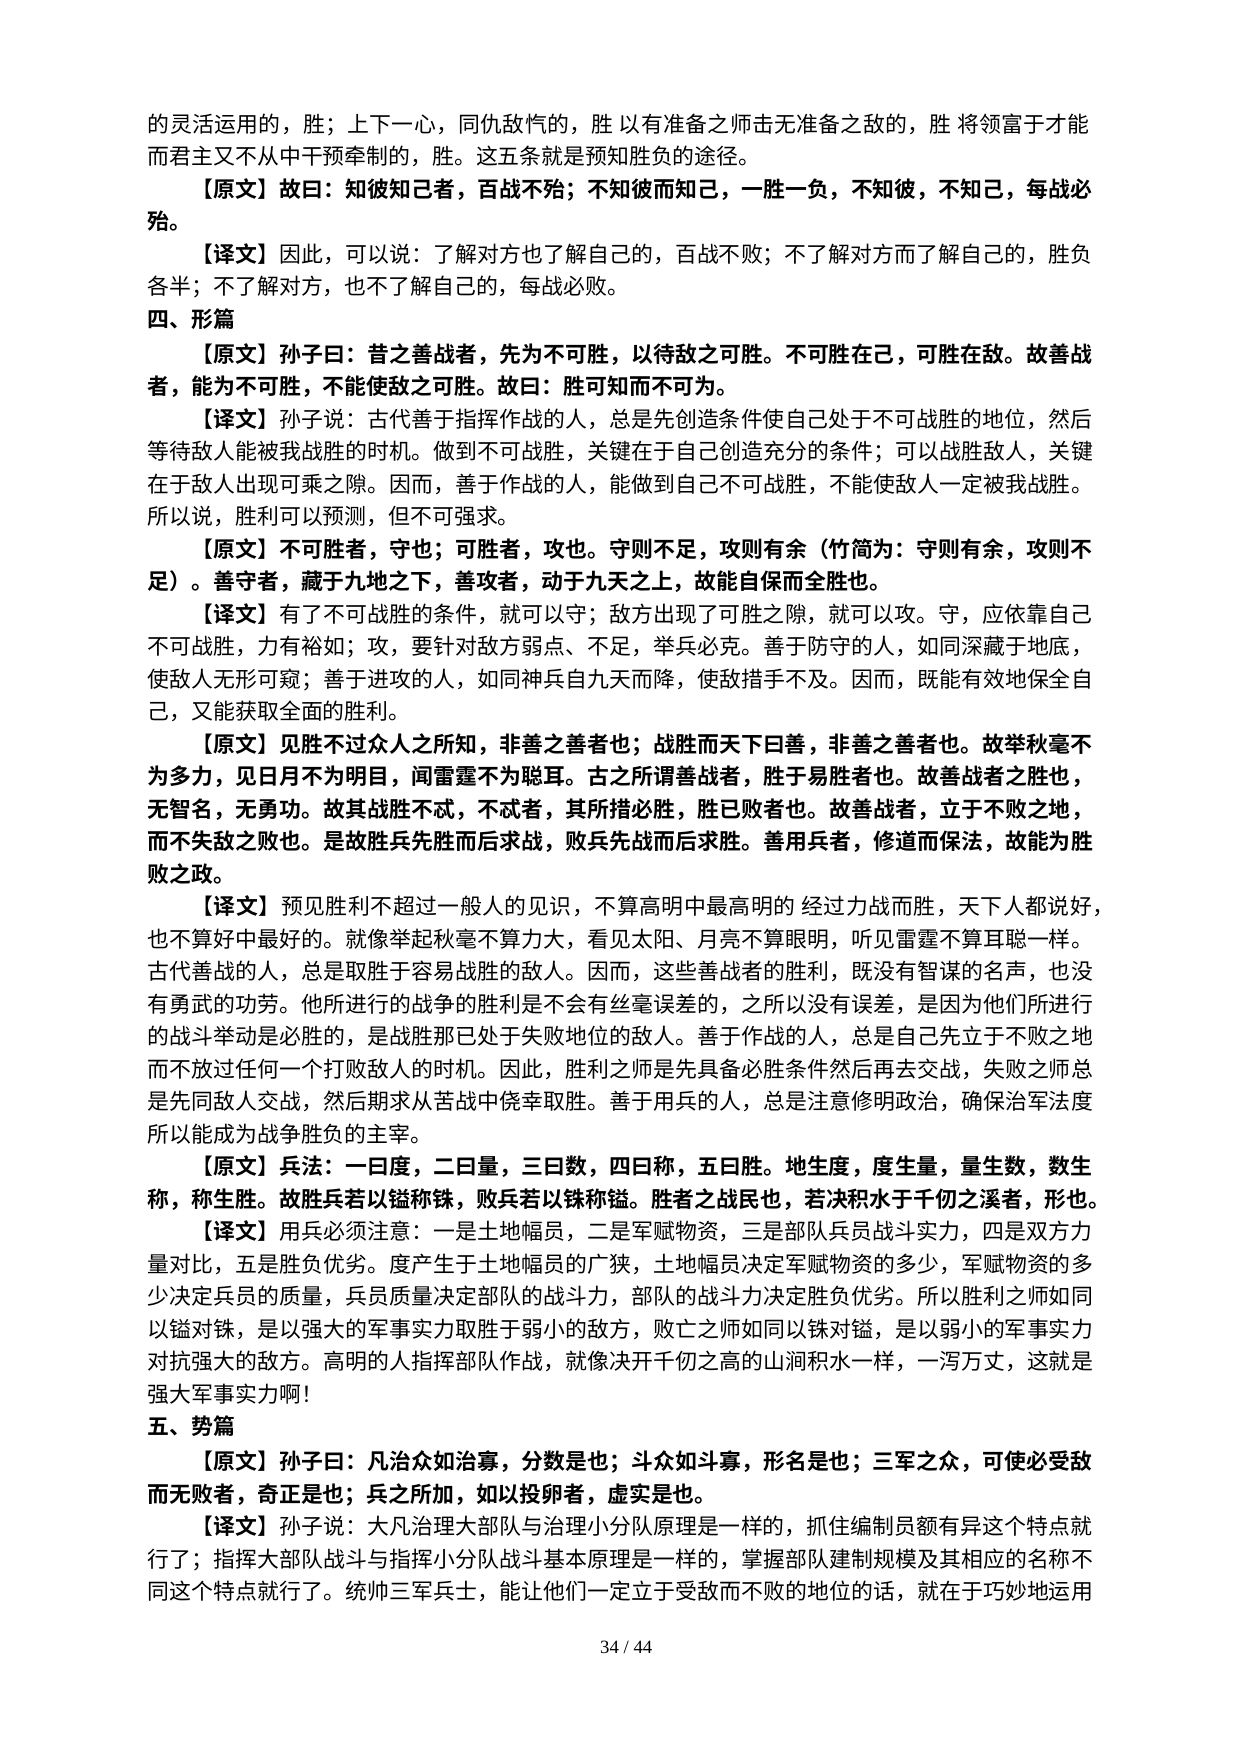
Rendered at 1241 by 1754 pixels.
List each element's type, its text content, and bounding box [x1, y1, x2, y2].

text 五、势篇 [148, 1409, 1093, 1441]
text 【原文】不可胜者，守也；可胜者，攻也。守则不足，攻则有余（竹简为：守则有余，攻则不足）。善守者，藏于九地之下，善攻者，动于九天之上，故能自保而全胜也。 [148, 531, 1093, 596]
text 【原文】见胜不过众人之所知，非善之善者也；战胜而天下曰善，非善之善者也。故举秋毫不为多力，见日月不为明目，闻雷霆不为聪耳。古之所谓善战者，胜于易胜者也。故善战者之胜也，无智名，无勇功。故其战胜不忒，不忒者，其所措必胜，胜已败者也。故善战者，立于不败之地，而不失敌之败也。是故胜兵先胜而后求战，败兵先战而后求胜。善用兵者，修道而保法，故能为胜败之政。 [148, 726, 1093, 889]
text 【原文】故曰：知彼知己者，百战不殆；不知彼而知己，一胜一负，不知彼，不知己，每战必殆。 [148, 171, 1093, 236]
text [148, 1509, 1093, 1606]
text 四、形篇 [148, 301, 1093, 334]
text 【原文】孙子曰：昔之善战者，先为不可胜，以待敌之可胜。不可胜在己，可胜在敌。故善战者，能为不可胜，不能使敌之可胜。故曰：胜可知而不可为。 [148, 336, 1093, 401]
text 【译文】孙子说：古代善于指挥作战的人，总是先创造条件使自己处于不可战胜的地位，然后等待敌人能被我战胜的时机。做到不可战胜，关键在于自己创造充分的条件；可以战胜敌人，关键在于敌人出现可乘之隙。因而，善于作战的人，能做到自己不可战胜，不能使敌人一定被我战胜。所以说，胜利可以预测，但不可强求。 [148, 401, 1093, 531]
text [148, 106, 1093, 171]
text 【译文】预见胜利不超过一般人的见识，不算高明中最高明的 经过力战而胜，天下人都说好，也不算好中最好的。就像举起秋毫不算力大，看见太阳、月亮不算眼明，听见雷霆不算耳聪一样。古代善战的人，总是取胜于容易战胜的敌人。因而，这些善战者的胜利，既没有智谋的名声，也没有勇武的功劳。他所进行的战争的胜利是不会有丝毫误差的，之所以没有误差，是因为他们所进行的战斗举动是必胜的，是战胜那已处于失败地位的敌人。善于作战的人，总是自己先立于不败之地，而不放过任何一个打败敌人的时机。因此，胜利之师是先具备必胜条件然后再去交战，失败之师总是先同敌人交战，然后期求从苦战中侥幸取胜。善于用兵的人，总是注意修明政治，确保治军法度，所以能成为战争胜负的主宰。 [148, 889, 1093, 1149]
text 【原文】孙子曰：凡治众如治寡，分数是也；斗众如斗寡，形名是也；三军之众，可使必受敌而无败者，奇正是也；兵之所加，如以投卵者，虚实是也。 [148, 1444, 1093, 1509]
text 【原文】兵法：一曰度，二曰量，三曰数，四曰称，五曰胜。地生度，度生量，量生数，数生称，称生胜。故胜兵若以镒称铢，败兵若以铢称镒。胜者之战民也，若决积水于千仞之溪者，形也。 [148, 1149, 1093, 1214]
text 【译文】有了不可战胜的条件，就可以守；敌方出现了可胜之隙，就可以攻。守，应依靠自己不可战胜，力有裕如；攻，要针对敌方弱点、不足，举兵必克。善于防守的人，如同深藏于地底，使敌人无形可窥；善于进攻的人，如同神兵自九天而降，使敌措手不及。因而，既能有效地保全自己，又能获取全面的胜利。 [148, 596, 1093, 726]
text 【译文】因此，可以说：了解对方也了解自己的，百战不败；不了解对方而了解自己的，胜负各半；不了解对方，也不了解自己的，每战必败。 [148, 236, 1093, 301]
text 【译文】用兵必须注意：一是土地幅员，二是军赋物资，三是部队兵员战斗实力，四是双方力量对比，五是胜负优劣。度产生于土地幅员的广狭，土地幅员决定军赋物资的多少，军赋物资的多少决定兵员的质量，兵员质量决定部队的战斗力，部队的战斗力决定胜负优劣。所以胜利之师如同以镒对铢，是以强大的军事实力取胜于弱小的敌方，败亡之师如同以铢对镒，是以弱小的军事实力对抗强大的敌方。高明的人指挥部队作战，就像决开千仞之高的山涧积水一样，一泻万丈，这就是强大军事实力啊！ [148, 1214, 1093, 1409]
